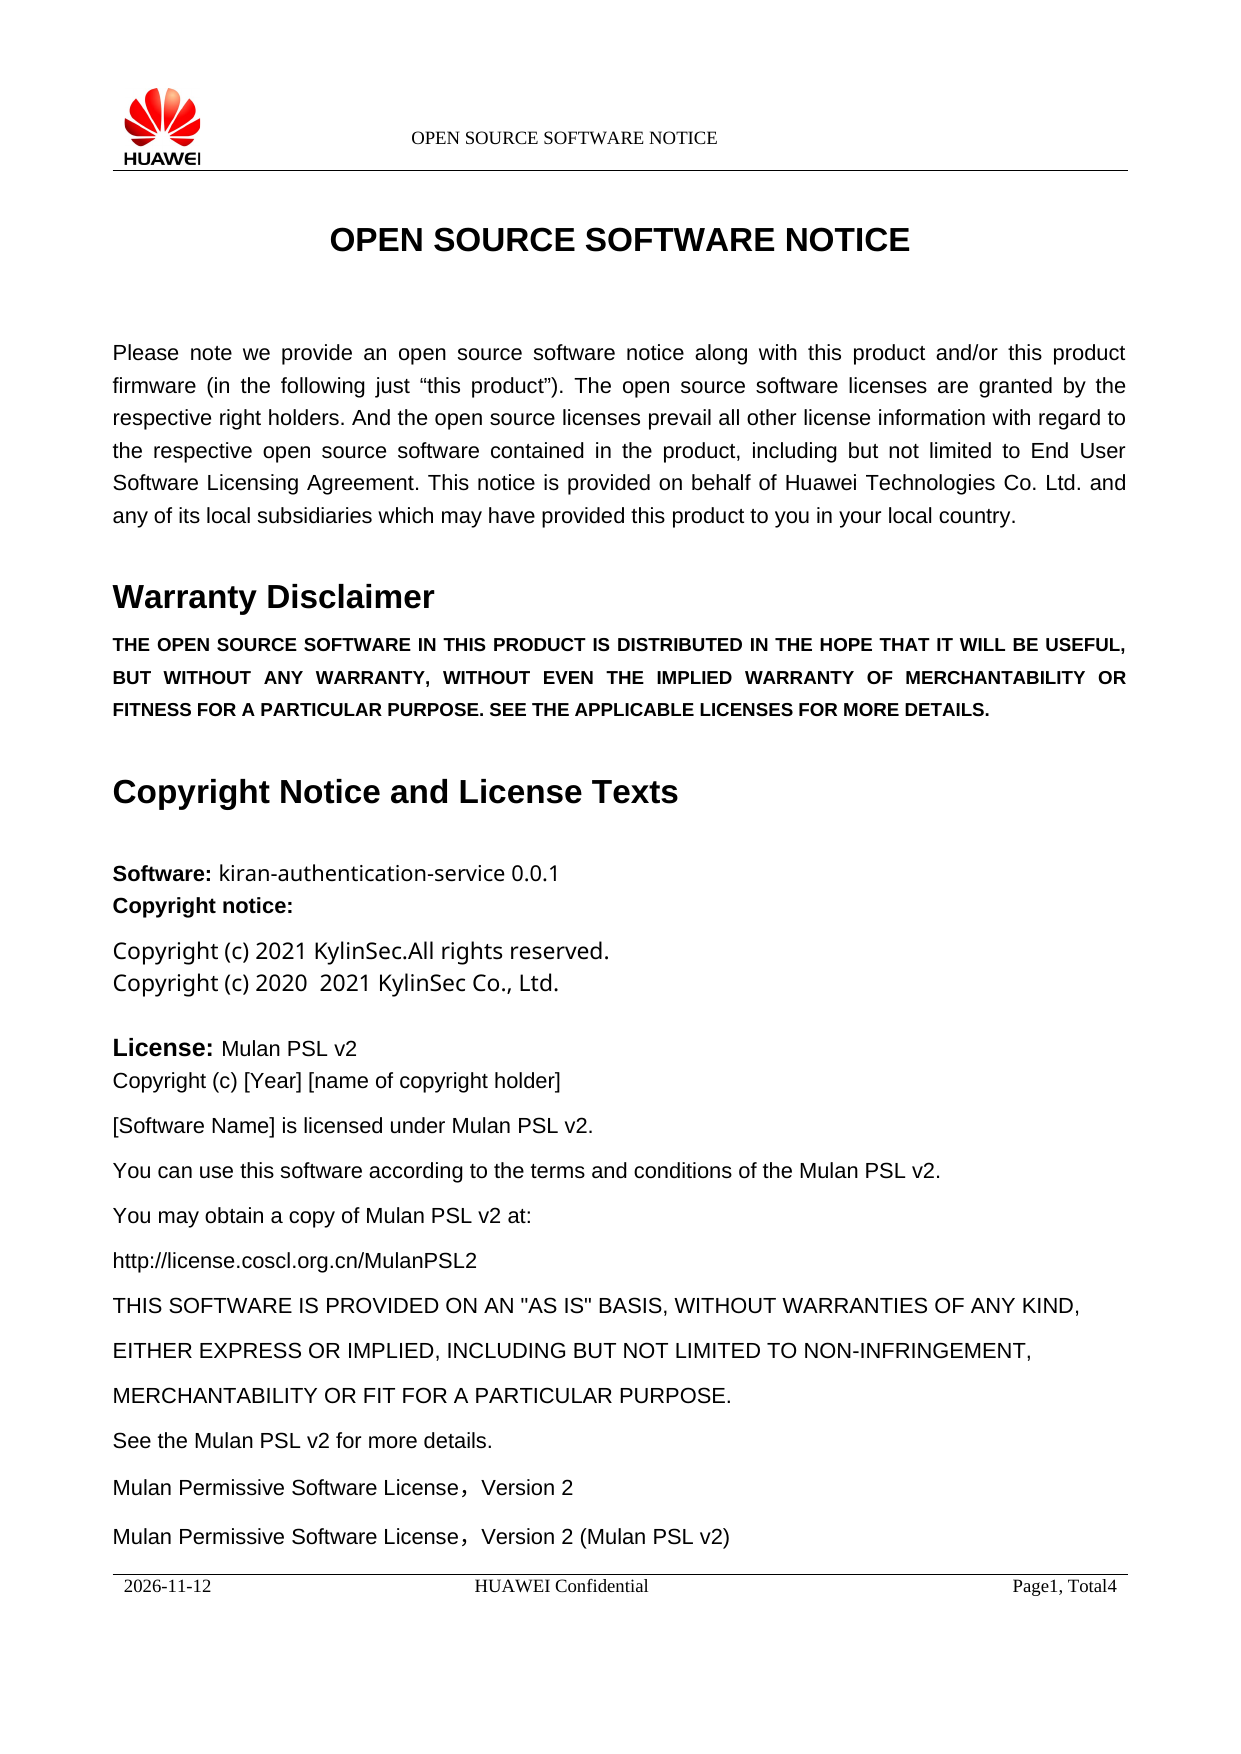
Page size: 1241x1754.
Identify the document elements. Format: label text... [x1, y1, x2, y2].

text See the Mulan PSL v2 for more details. [112, 1425, 1128, 1457]
text Copyright Notice and License Texts [112, 759, 1128, 824]
text Copyright (c) 2021 KylinSec.All rights reserved. Copyright (c) 2020 2021 KylinSec Co., Ltd. [112, 934, 1128, 1031]
text Copyright (c) [Year] [name of copyright holder] [112, 1064, 1128, 1096]
text You may obtain a copy of Mulan PSL v2 at: [112, 1199, 1128, 1232]
text http://license.coscl.org.cn/MulanPSL2 [112, 1244, 1128, 1277]
text You can use this software according to the terms and conditions of the Mulan PSL v2. [112, 1154, 1128, 1187]
text The open source software in this product is distributed in the hope that it will be useful, but WITHOUT ANY WARRANTY, without even the implied warranty of MERCHANTABILITY or FITNESS FOR A PARTICULAR PURPOSE. See the applicable licenses for more details. [112, 629, 1128, 726]
text EITHER EXPRESS OR IMPLIED, INCLUDING BUT NOT LIMITED TO NON-INFRINGEMENT, [112, 1334, 1128, 1367]
text License: Mulan PSL v2 [112, 1031, 1128, 1064]
text OPEN SOURCE SOFTWARE NOTICE [112, 206, 1128, 271]
picture [124, 88, 201, 165]
text Copyright notice: [112, 889, 1128, 921]
title Software: kiran-authentication-service 0.0.1 [112, 856, 1128, 889]
text MERCHANTABILITY OR FIT FOR A PARTICULAR PURPOSE. [112, 1380, 1128, 1412]
text Mulan Permissive Software License，Version 2 [112, 1470, 1128, 1502]
text [Software Name] is licensed under Mulan PSL v2. [112, 1109, 1128, 1142]
text Please note we provide an open source software notice along with this product and/or this product firmware (in the following just “this product”). The open source software licenses are granted by the respective right holders. And the open source licenses prevail all other license information with regard to the respective open source software contained in the product, including but not limited to End User Software Licensing Agreement. This notice is provided on behalf of Huawei Technologies Co. Ltd. and any of its local subsidiaries which may have provided this product to you in your local country. [112, 336, 1128, 531]
text Mulan Permissive Software License，Version 2 (Mulan PSL v2) [112, 1518, 1128, 1551]
text THIS SOFTWARE IS PROVIDED ON AN "AS IS" BASIS, WITHOUT WARRANTIES OF ANY KIND, [112, 1289, 1128, 1322]
text Warranty Disclaimer [112, 564, 1128, 629]
